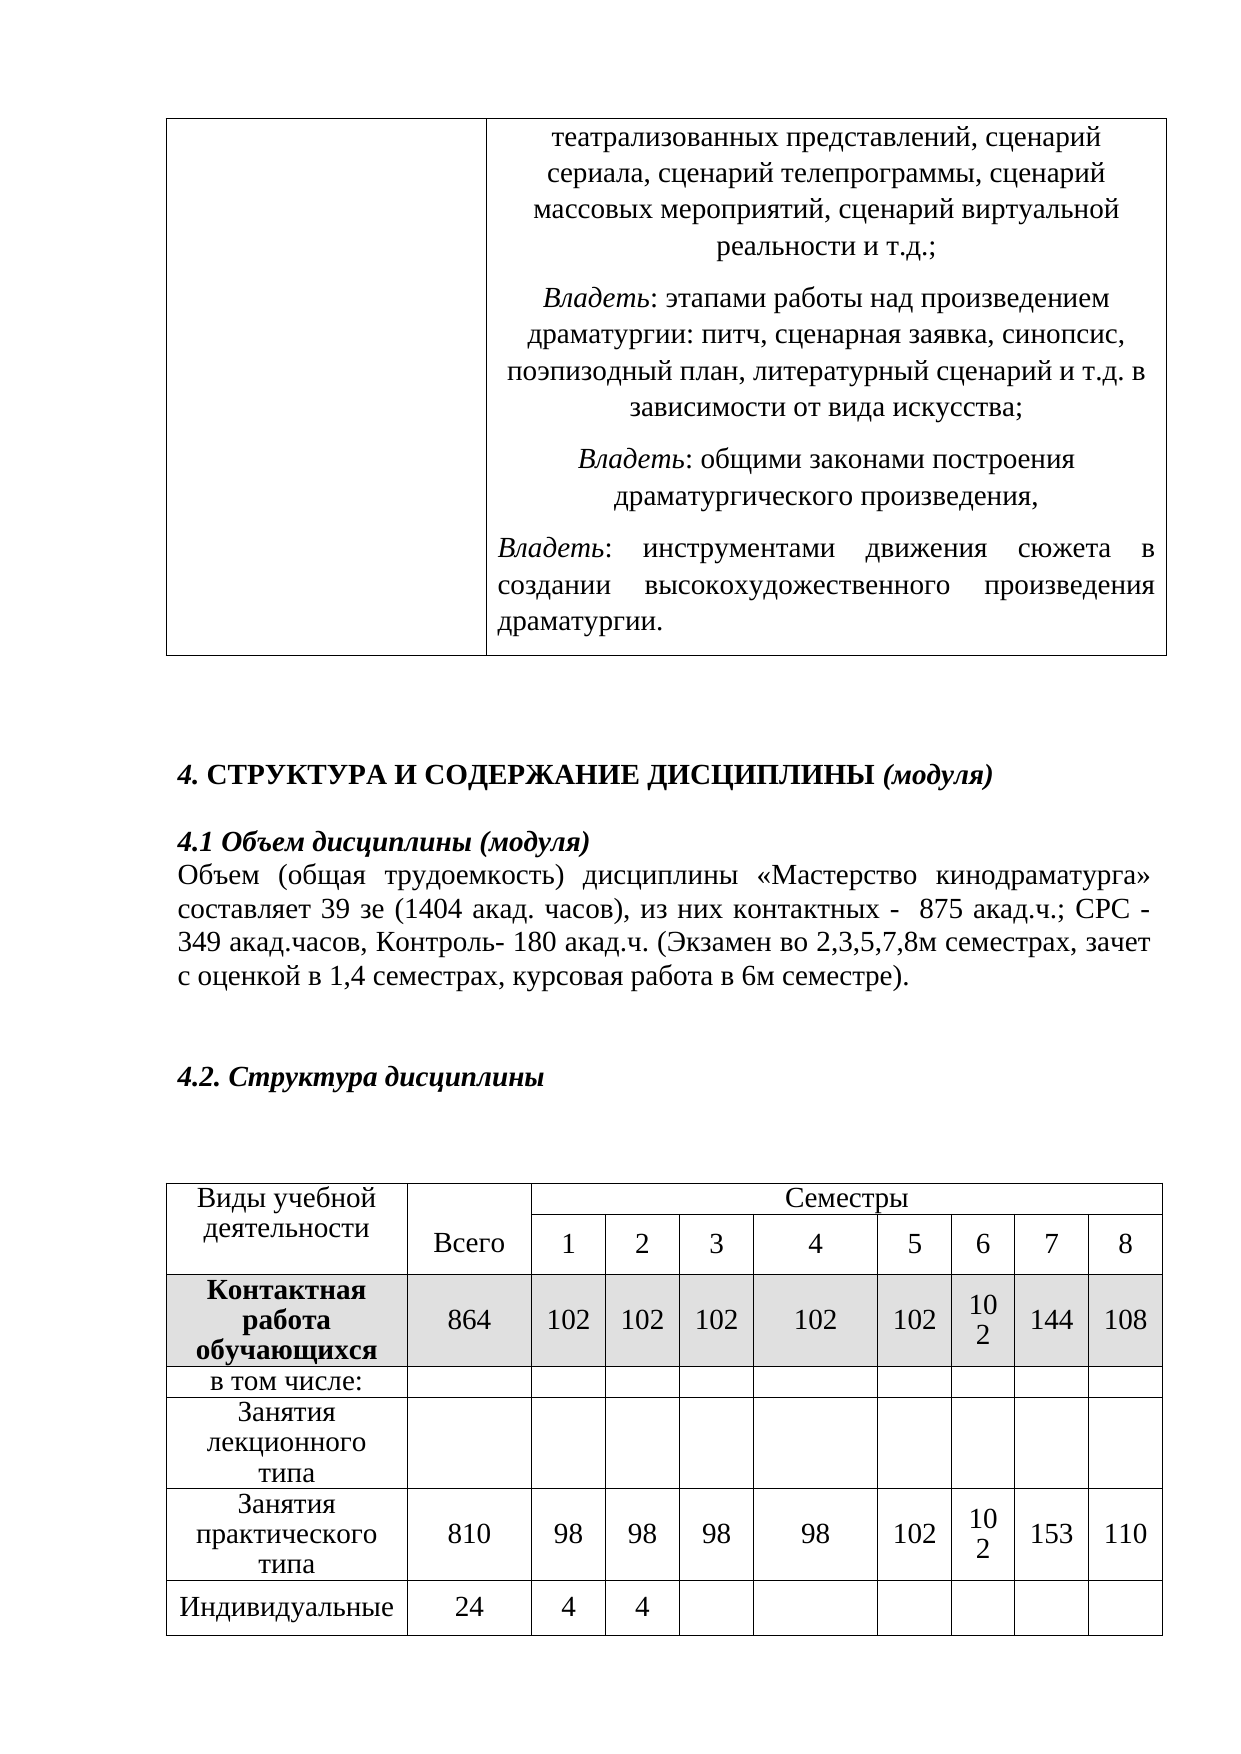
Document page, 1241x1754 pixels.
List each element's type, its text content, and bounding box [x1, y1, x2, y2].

table_cell 102 [952, 1489, 1014, 1580]
table_cell [606, 1398, 679, 1488]
table_cell 5 [878, 1215, 951, 1274]
table_cell Контактная работа обучающихся [167, 1275, 407, 1366]
table_cell [952, 1581, 1014, 1635]
table_cell [408, 1367, 531, 1397]
table_cell [1089, 1367, 1162, 1397]
table_cell 108 [1089, 1275, 1162, 1366]
table_cell 102 [680, 1275, 753, 1366]
table_cell 864 [408, 1275, 531, 1366]
table_cell [878, 1581, 951, 1635]
table_cell [680, 1367, 753, 1397]
table_cell 102 [754, 1275, 877, 1366]
table_cell [878, 1398, 951, 1488]
table_cell [1015, 1581, 1088, 1635]
table_cell 102 [606, 1275, 679, 1366]
table_cell 102 [532, 1275, 605, 1366]
table_cell [754, 1398, 877, 1488]
table_cell 4 [606, 1581, 679, 1635]
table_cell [487, 119, 1166, 655]
table_cell [754, 1367, 877, 1397]
table_cell [1089, 1581, 1162, 1635]
table_cell Занятия практического типа [167, 1489, 407, 1580]
table_cell 144 [1015, 1275, 1088, 1366]
table_cell 98 [532, 1489, 605, 1580]
table_cell 1 [532, 1215, 605, 1274]
table_cell [532, 1367, 605, 1397]
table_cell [167, 119, 486, 655]
table_cell [952, 1367, 1014, 1397]
table_cell 7 [1015, 1215, 1088, 1274]
table_header Семестры [532, 1184, 1162, 1214]
text Объем (общая трудоемкость) дисциплины «Мастерство кинодраматурга» составляет 39 зе (1404 акад. часов), из них контактных - 875 акад.ч.; СРС - 349 акад.часов, Контроль- 180 акад.ч. (Экзамен во 2,3,5,7,8м семестрах, зачет с оценкой в 1,4 семестрах, курсовая работа в 6м семестре). [177, 857, 1152, 992]
table_cell [408, 1398, 531, 1488]
table_header Виды учебной деятельности [167, 1184, 407, 1274]
table_cell 6 [952, 1215, 1014, 1274]
table_cell 102 [878, 1489, 951, 1580]
table_cell 4 [754, 1215, 877, 1274]
table_cell [532, 1398, 605, 1488]
table_cell 3 [680, 1215, 753, 1274]
text 4.1 Объем дисциплины (модуля) [177, 824, 1152, 857]
table_cell [680, 1581, 753, 1635]
table_cell 8 [1089, 1215, 1162, 1274]
table_cell [680, 1398, 753, 1488]
table_cell 98 [680, 1489, 753, 1580]
table_cell [878, 1367, 951, 1397]
table_cell 110 [1089, 1489, 1162, 1580]
table_cell 24 [408, 1581, 531, 1635]
table_cell в том числе: [167, 1367, 407, 1397]
table_cell 810 [408, 1489, 531, 1580]
table_cell 98 [754, 1489, 877, 1580]
text 4.2. Структура дисциплины [177, 1059, 1152, 1092]
table_cell [606, 1367, 679, 1397]
table_cell [754, 1581, 877, 1635]
table_cell Занятия лекционного типа [167, 1398, 407, 1488]
table_cell 102 [878, 1275, 951, 1366]
table_cell 2 [606, 1215, 679, 1274]
table_cell [952, 1398, 1014, 1488]
table_cell [1089, 1398, 1162, 1488]
table_cell 153 [1015, 1489, 1088, 1580]
table_cell [1015, 1398, 1088, 1488]
table_cell 102 [952, 1275, 1014, 1366]
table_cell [167, 1581, 407, 1635]
table_cell 98 [606, 1489, 679, 1580]
table_header Всего [408, 1184, 531, 1274]
table_cell 4 [532, 1581, 605, 1635]
text 4. СТРУКТУРА И СОДЕРЖАНИЕ ДИСЦИПЛИНЫ (модуля) [177, 757, 1152, 790]
table_cell [1015, 1367, 1088, 1397]
